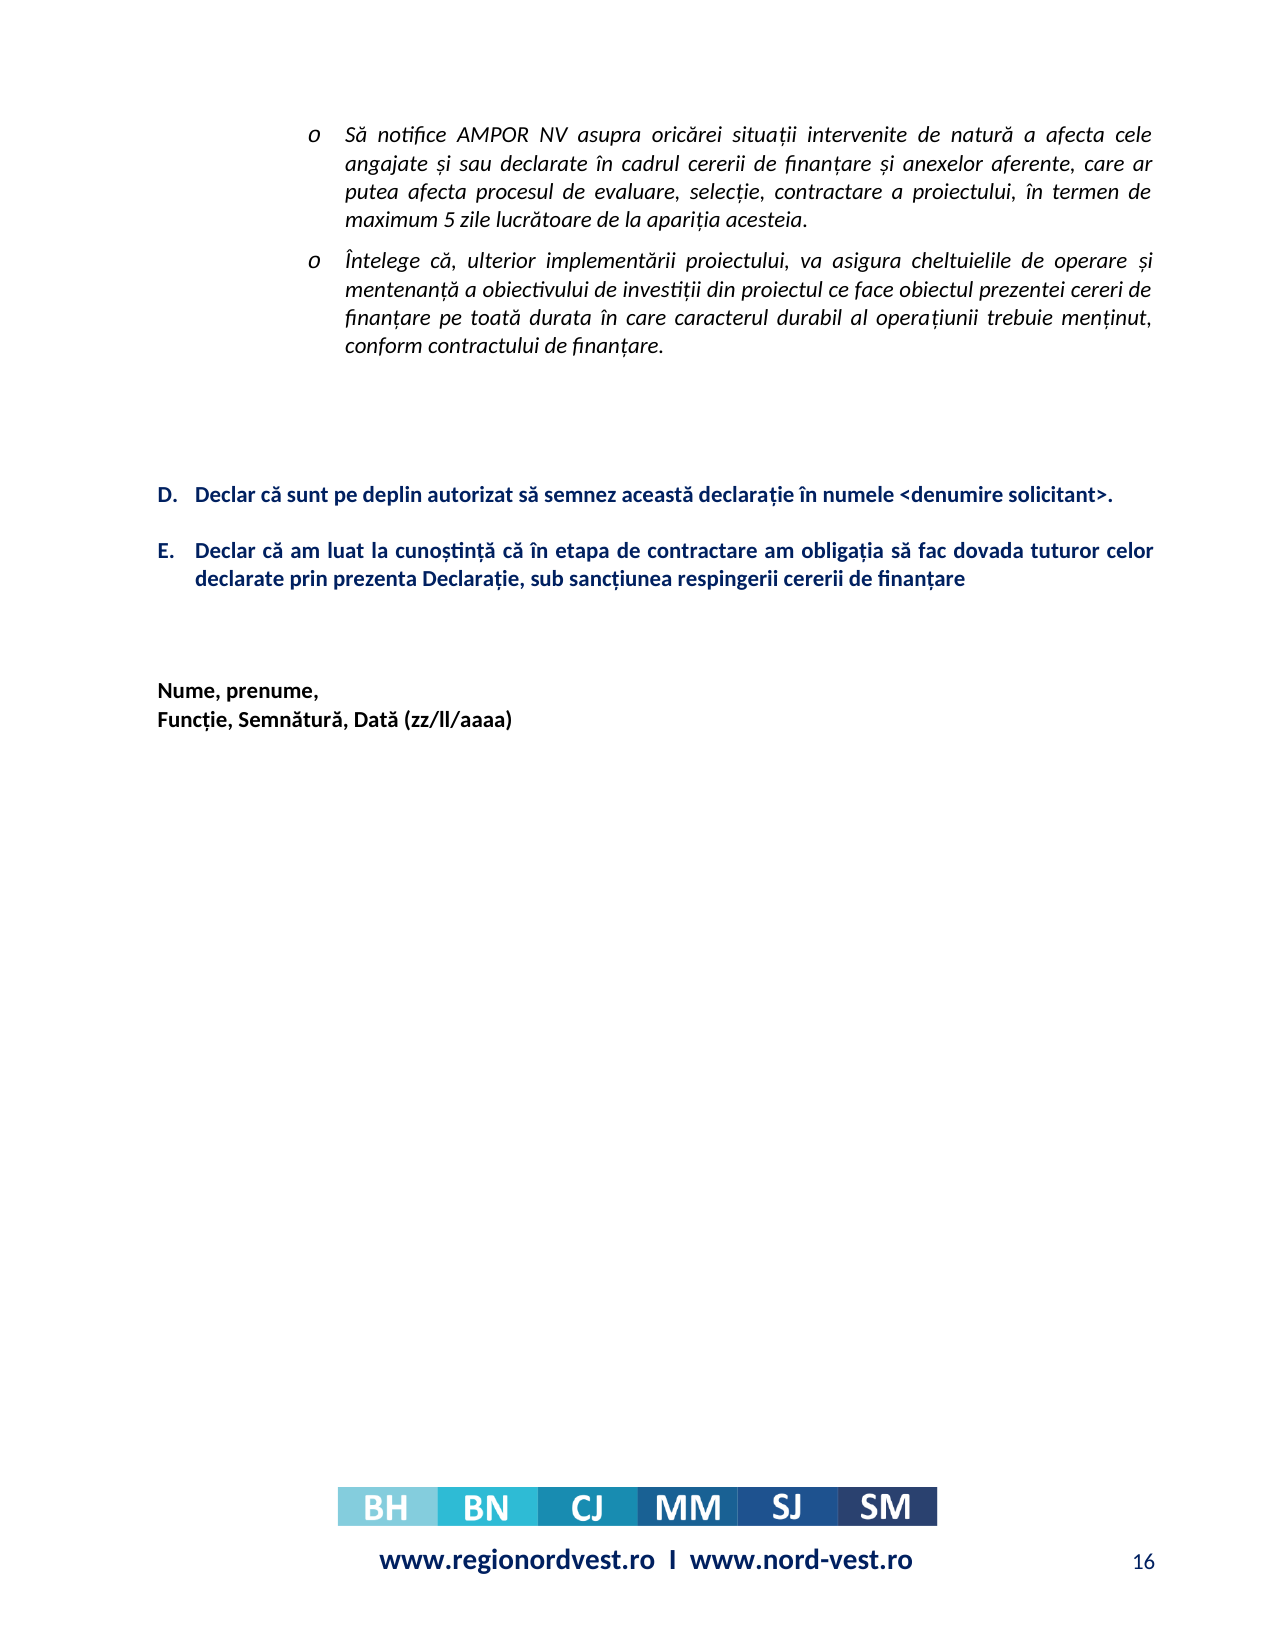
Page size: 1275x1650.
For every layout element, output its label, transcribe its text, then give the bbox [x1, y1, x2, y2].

list Să notifice AMPOR NV asupra oricărei situații intervenite de natură a afecta cele angajate și sau declarate în cadrul cererii de finanțare și anexelor aferente, care ar putea afecta procesul de evaluare, selecție, contractare a proiectului, în termen de maximum 5 zile lucrătoare de la apariția acesteia. [307, 120, 1155, 233]
list Declar că am luat la cunoștință că în etapa de contractare am obligația să fac dovada tuturor celor declarate prin prezenta Declarație, sub sancțiunea respingerii cererii de finanțare [157, 537, 1155, 593]
list Nume, prenume, [157, 677, 1155, 705]
list Întelege că, ulterior implementării proiectului, va asigura cheltuielile de operare și mentenanță a obiectivului de investiții din proiectul ce face obiectul prezentei cereri de finanțare pe toată durata în care caracterul durabil al operațiunii trebuie menținut, conform contractului de finanțare. [307, 246, 1155, 359]
picture [337, 1487, 938, 1526]
list Funcție, Semnătură, Dată (zz/ll/aaaa) [157, 705, 1155, 733]
list Declar că sunt pe deplin autorizat să semnez această declaraţie în numele <denumire solicitant>. [157, 481, 1155, 508]
